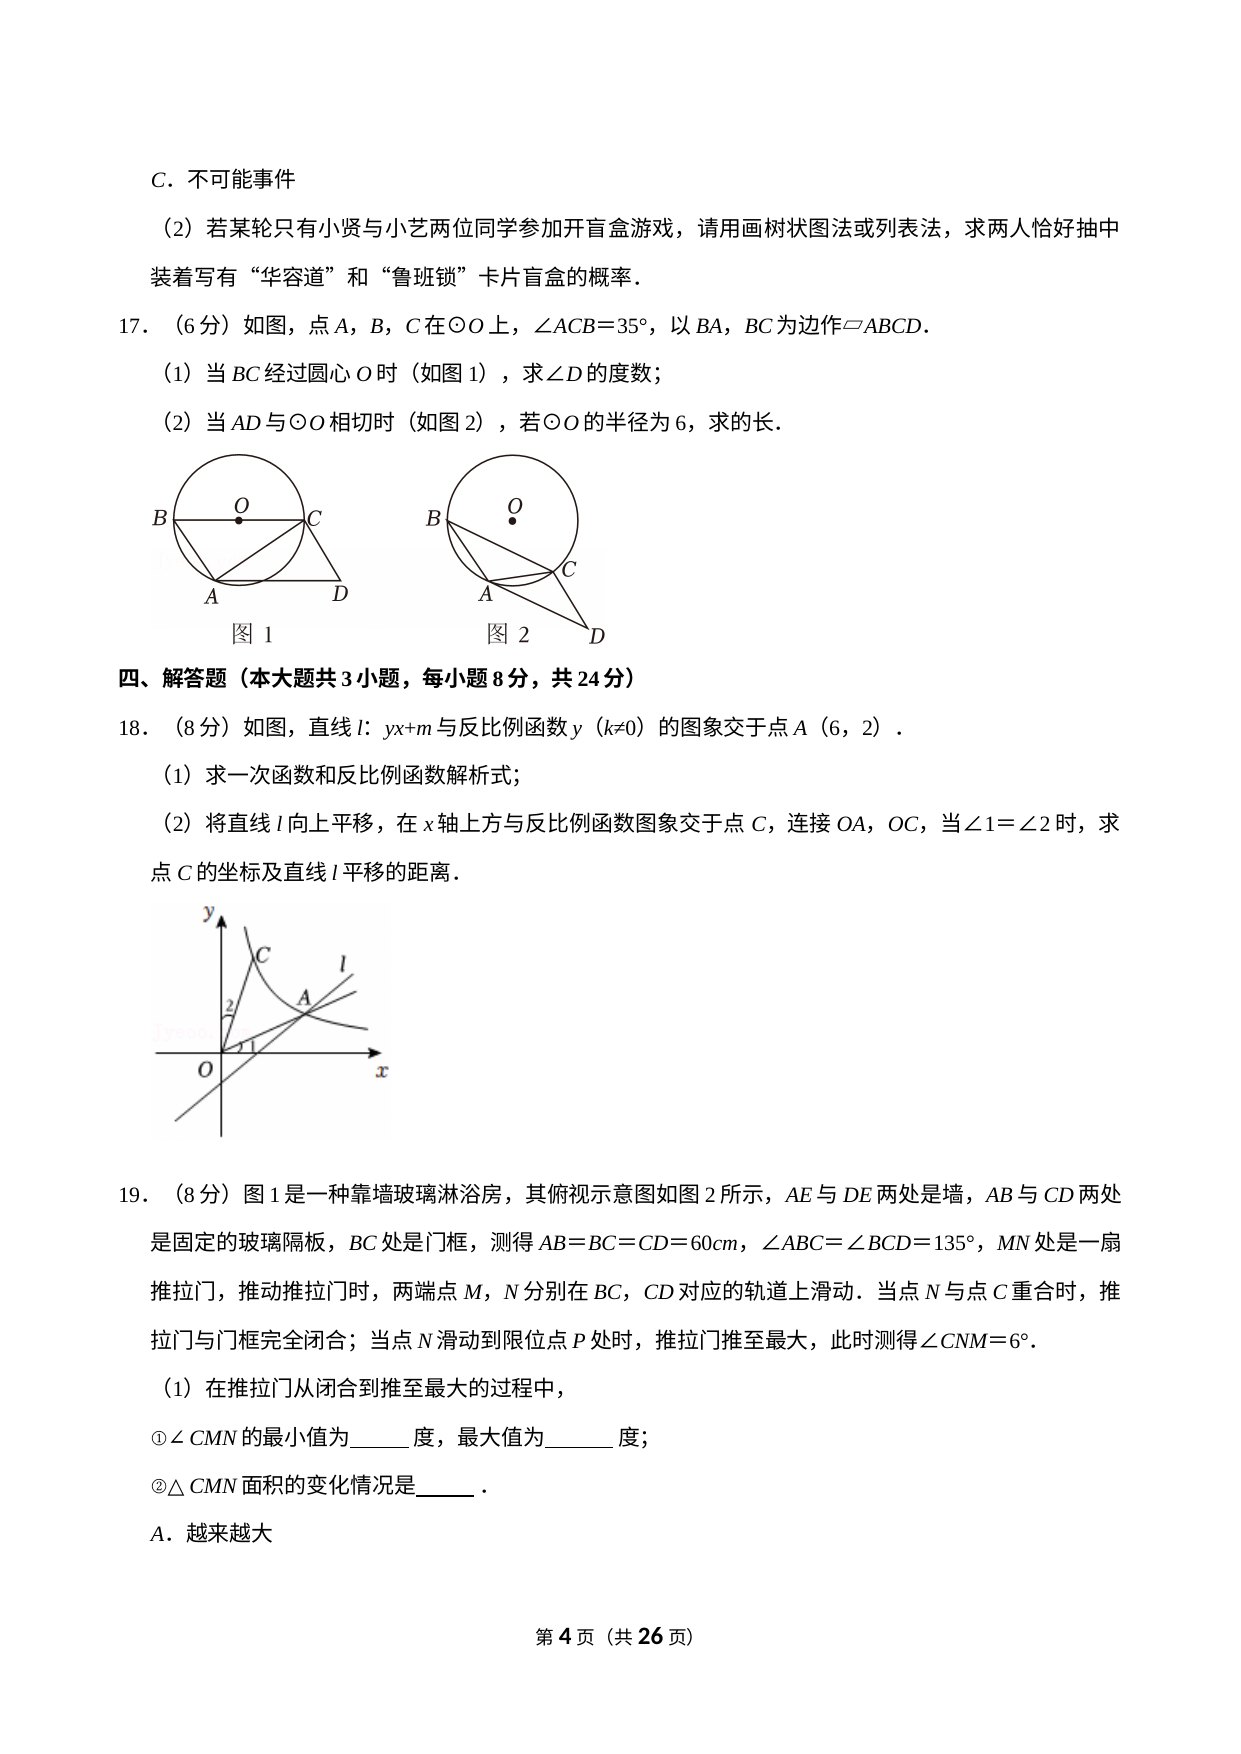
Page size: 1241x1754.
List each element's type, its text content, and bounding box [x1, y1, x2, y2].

text A．越来越大 [151, 1516, 1122, 1548]
text 17．（6分）如图，点A，B，C在⊙O上，∠ACB＝35°，以BA，BC为边作▱ABCD． [118, 307, 1122, 340]
text （1）在推拉门从闭合到推至最大的过程中， [151, 1371, 1122, 1403]
text C．不可能事件 [151, 162, 1122, 194]
text （1）求一次函数和反比例函数解析式； [151, 757, 1122, 790]
text ①∠CMN的最小值为 度，最大值为 度； [151, 1419, 1122, 1452]
text 18．（8分）如图，直线l：yx+m与反比例函数y（k≠0）的图象交于点A（6，2）． [118, 709, 1122, 742]
text （2）当AD与⊙O相切时（如图2），若⊙O的半径为6，求的长． [151, 404, 1122, 437]
text （2）将直线l向上平移，在x轴上方与反比例函数图象交于点C，连接OA，OC，当∠1＝∠2时，求点C的坐标及直线l平移的距离． [151, 806, 1122, 887]
text 19．（8分）图1是一种靠墙玻璃淋浴房，其俯视示意图如图2所示，AE与DE两处是墙，AB与CD两处是固定的玻璃隔板，BC处是门框，测得AB＝BC＝CD＝60cm，∠ABC＝∠BCD＝135°，MN处是一扇推拉门，推动推拉门时，两端点M，N分别在BC，CD对应的轨道上滑动．当点N与点C重合时，推拉门与门框完全闭合；当点N滑动到限位点P处时，推拉门推至最大，此时测得∠CNM＝6°． [118, 1176, 1122, 1355]
text （1）当BC经过圆心O时（如图1），求∠D的度数； [151, 356, 1122, 388]
text 四、解答题（本大题共3小题，每小题8分，共24分） [118, 661, 1122, 693]
text ②△CMN面积的变化情况是 ． [151, 1467, 1122, 1500]
text （2）若某轮只有小贤与小艺两位同学参加开盲盒游戏，请用画树状图法或列表法，求两人恰好抽中装着写有“华容道”和“鲁班锁”卡片盲盒的概率． [151, 210, 1122, 292]
